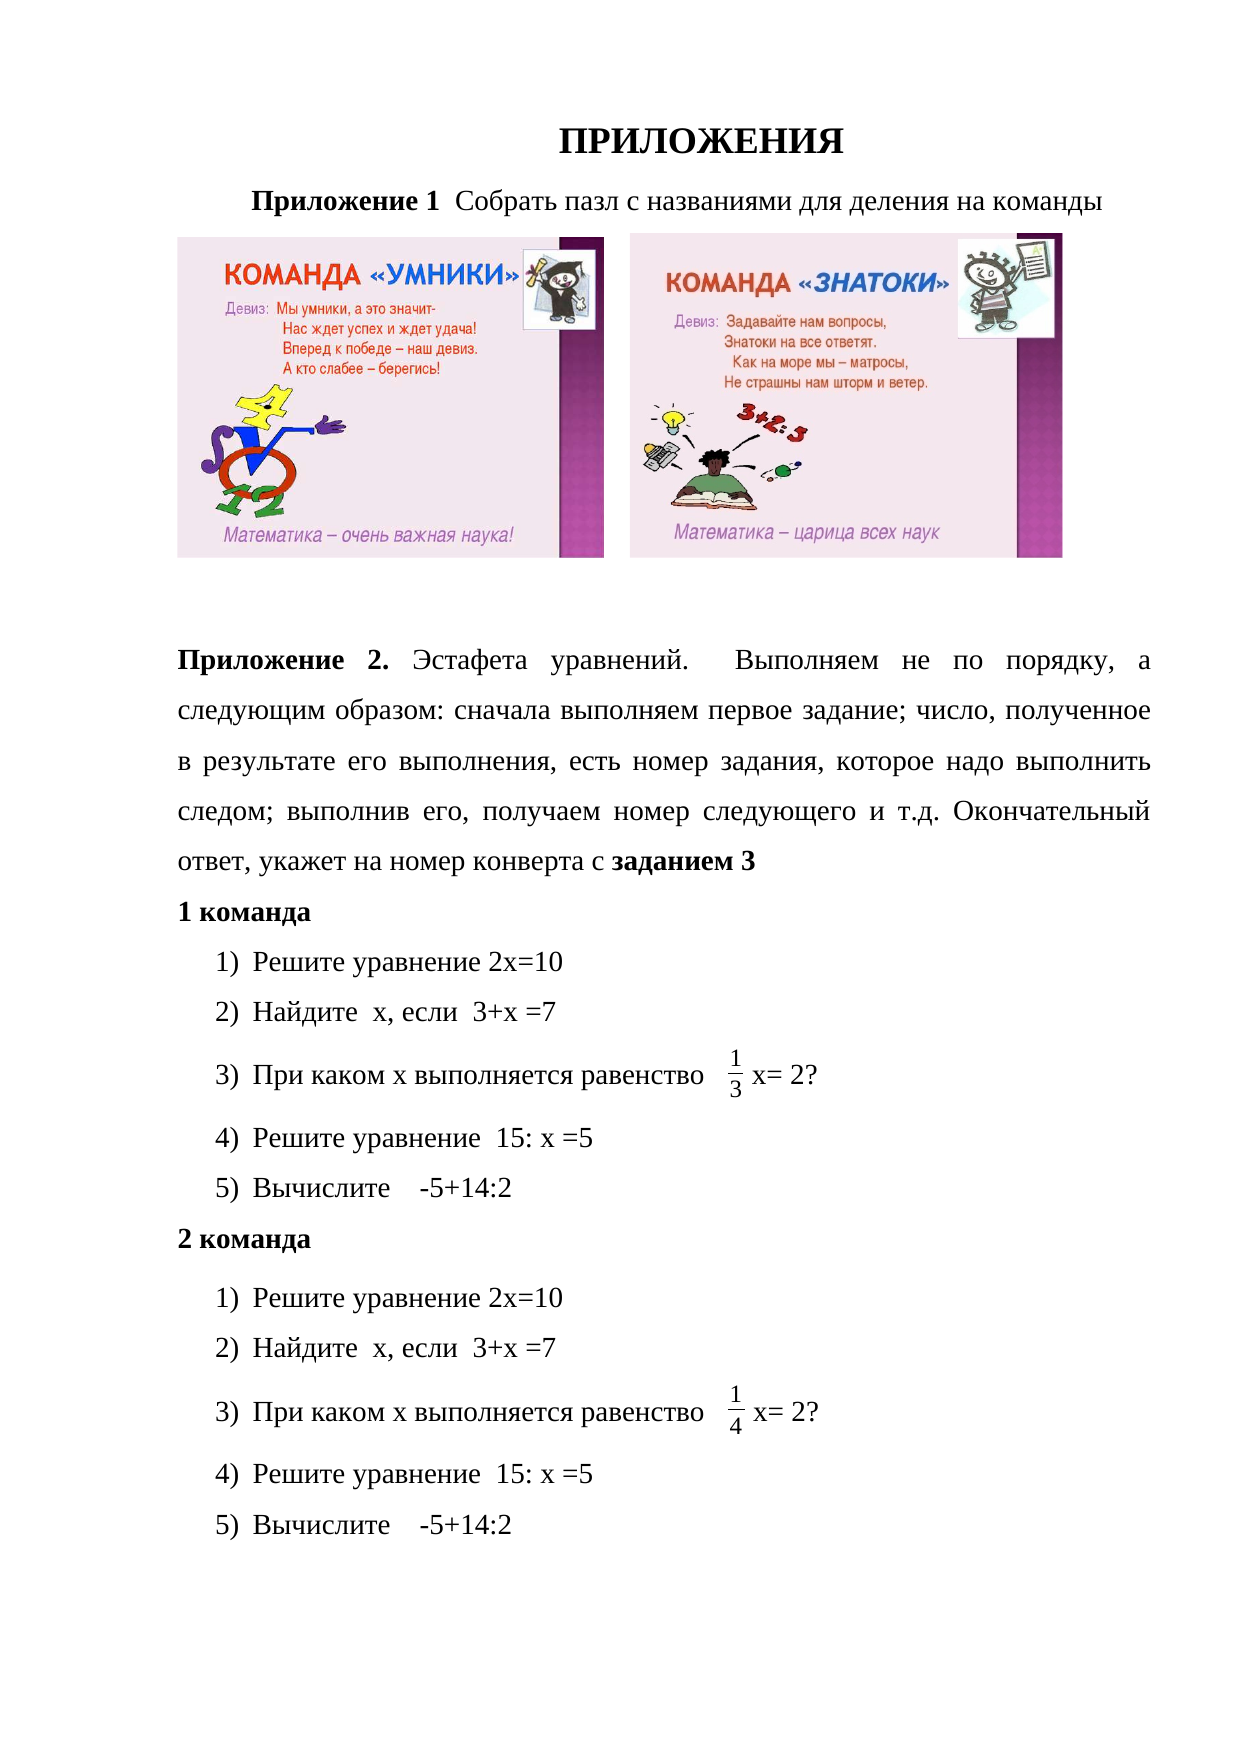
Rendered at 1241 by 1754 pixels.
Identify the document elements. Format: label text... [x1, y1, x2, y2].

list Найдите х, если 3+х =7 [215, 1331, 1152, 1364]
list Вычислите -5+14:2 [215, 1507, 1152, 1541]
picture [629, 233, 1063, 558]
list При каком х выполняется равенство х= 2? [215, 1044, 1152, 1103]
list Найдите х, если 3+х =7 [215, 994, 1152, 1028]
text 2 команда [177, 1221, 1152, 1254]
list Решите уравнение 2х=10 [215, 1280, 1152, 1314]
list Вычислите -5+14:2 [215, 1171, 1152, 1204]
text ПРИЛОЖЕНИЯ [177, 118, 1152, 161]
text 1 команда [177, 894, 1152, 927]
list Решите уравнение 2х=10 [215, 944, 1152, 977]
list При каком х выполняется равенство х= 2? [215, 1381, 1152, 1440]
picture [177, 237, 604, 558]
list Решите уравнение 15: х =5 [215, 1457, 1152, 1490]
text Приложение 2. Эстафета уравнений. Выполняем не по порядку, а следующим образом: сначала выполняем первое задание; число, полученное в результате его выполнения, есть номер задания, которое надо выполнить следом; выполнив его, получаем номер следующего и т.д. Окончательный ответ, укажет на номер конверта с заданием 3 [177, 642, 1152, 877]
list Решите уравнение 15: х =5 [215, 1120, 1152, 1154]
text Приложение 1 Собрать пазл с названиями для деления на команды [177, 183, 1152, 216]
